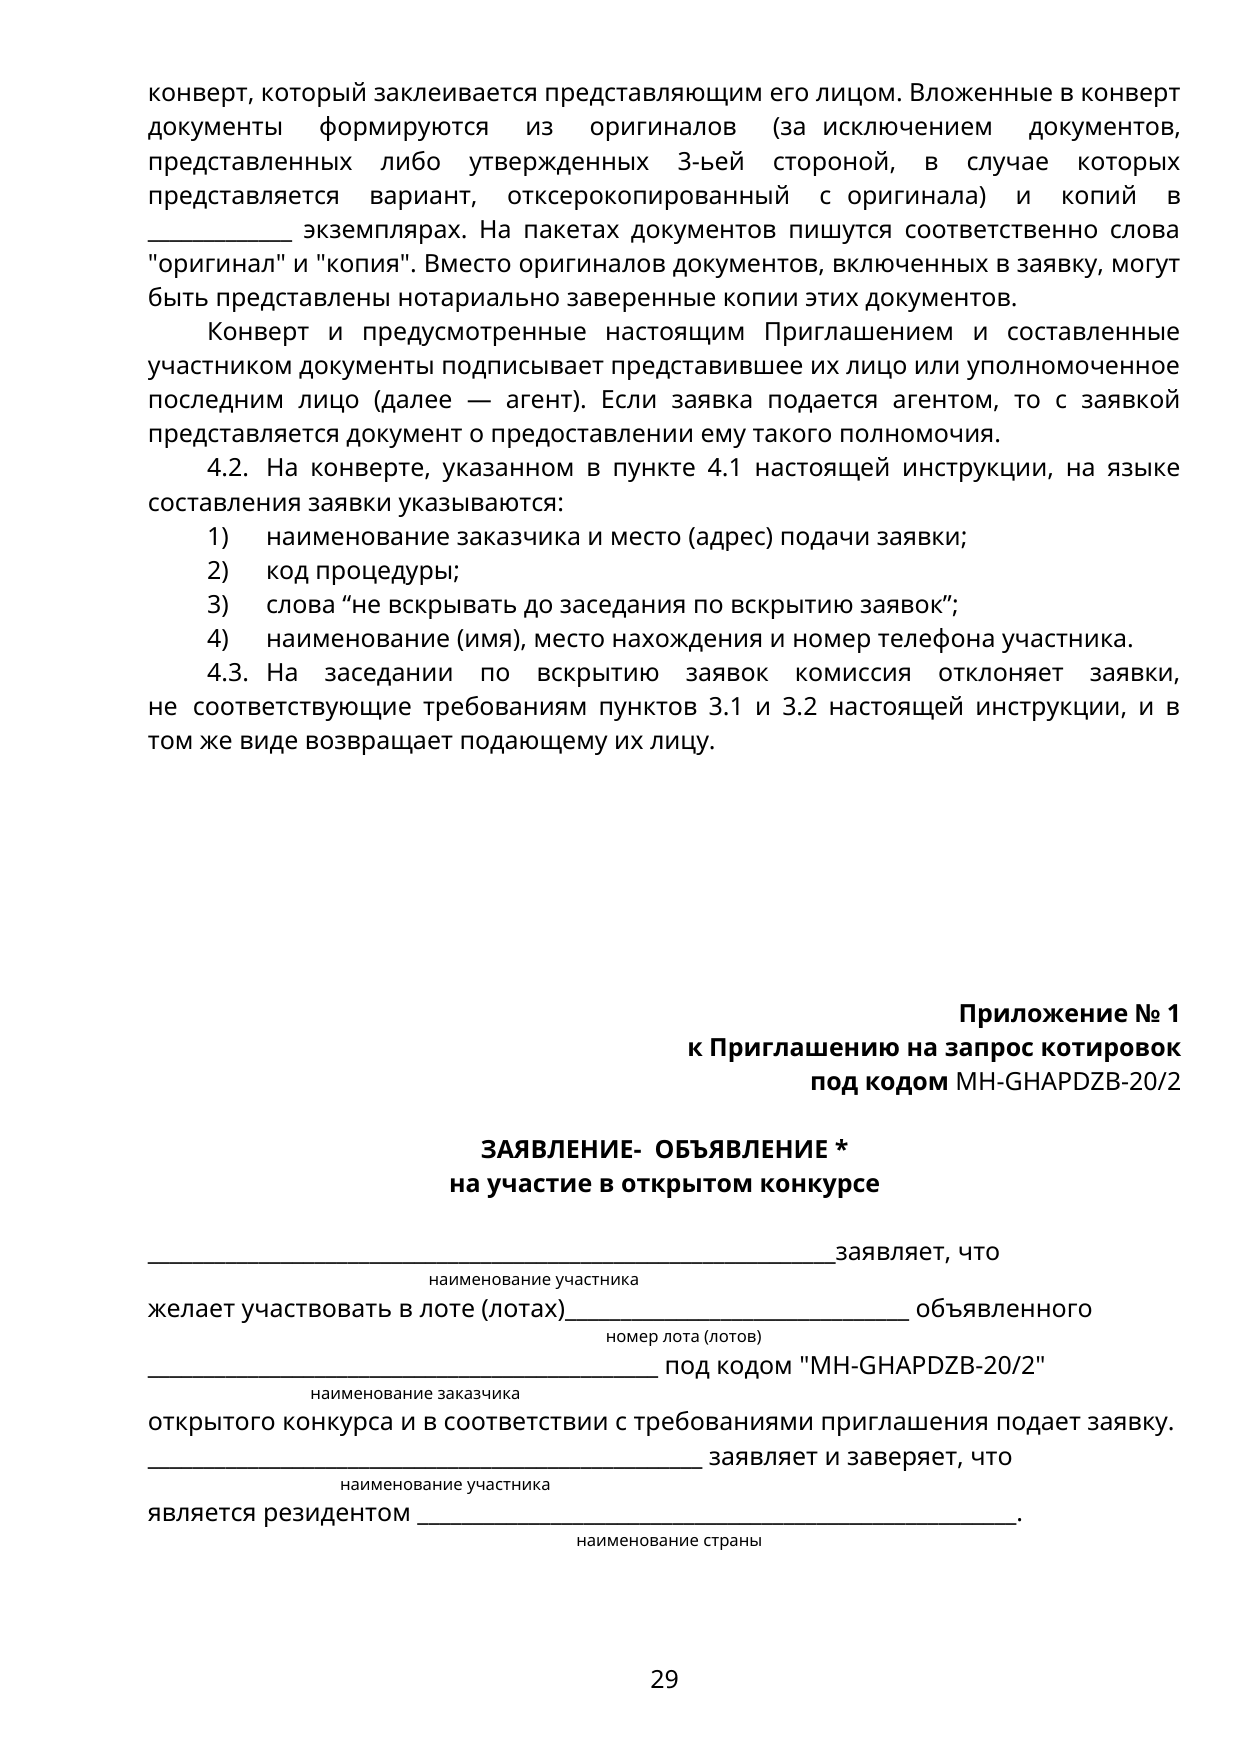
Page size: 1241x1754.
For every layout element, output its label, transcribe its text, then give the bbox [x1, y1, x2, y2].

text 4.2. На конверте, указанном в пункте 4.1 настоящей инструкции, на языке составления заявки указываются: [148, 450, 1181, 518]
text к Приглашению на запрос котировок под кодом MH-GHAPDZB-20/2 [148, 1029, 1181, 1097]
text наименование страны [576, 1529, 1181, 1552]
text ЗАЯВЛЕНИЕ- ОБЪЯВЛЕНИЕ * [148, 1132, 1181, 1166]
text __________________________________________________ заявляет и заверяет, что [148, 1438, 1181, 1472]
text желает участвовать в лоте (лотах)_______________________________ объявленного [148, 1291, 1181, 1324]
text 2) код процедуры; [148, 552, 1181, 586]
text 4) наименование (имя), место нахождения и номер телефона участника. [148, 620, 1181, 654]
subtitle на участие в открытом конкурсе [148, 1166, 1181, 1200]
text ______________________________________________ под кодом "MH-GHAPDZB-20/2" [148, 1347, 1181, 1381]
text открытого конкурса и в соответствии с требованиями приглашения подает заявку. [148, 1404, 1181, 1438]
text 3) слова “не вскрывать до заседания по вскрытию заявок”; [148, 586, 1181, 620]
text Конверт и предусмотренные настоящим Приглашением и составленные участником документы подписывает представившее их лицо или уполномоченное последним лицо (далее — агент). Если заявка подается агентом, то с заявкой представляется документ о предоставлении ему такого полномочия. [148, 314, 1181, 450]
text наименование участника [428, 1268, 1181, 1291]
text Приложение № 1 [148, 995, 1181, 1029]
text наименование заказчика [310, 1381, 1181, 1404]
text наименование участника [340, 1472, 1181, 1495]
text ______________________________________________________________заявляет, что [148, 1234, 1181, 1268]
text 1) наименование заказчика и место (адрес) подачи заявки; [148, 518, 1181, 552]
text номер лота (лотов) [606, 1324, 1181, 1347]
text 4.3. На заседании по вскрытию заявок комиссия отклоняет заявки, не соответствующие требованиям пунктов 3.1 и 3.2 настоящей инструкции, и в том же виде возвращает подающему их лицу. [148, 654, 1181, 757]
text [148, 75, 1181, 314]
text является резидентом ______________________________________________________. [148, 1495, 1181, 1529]
